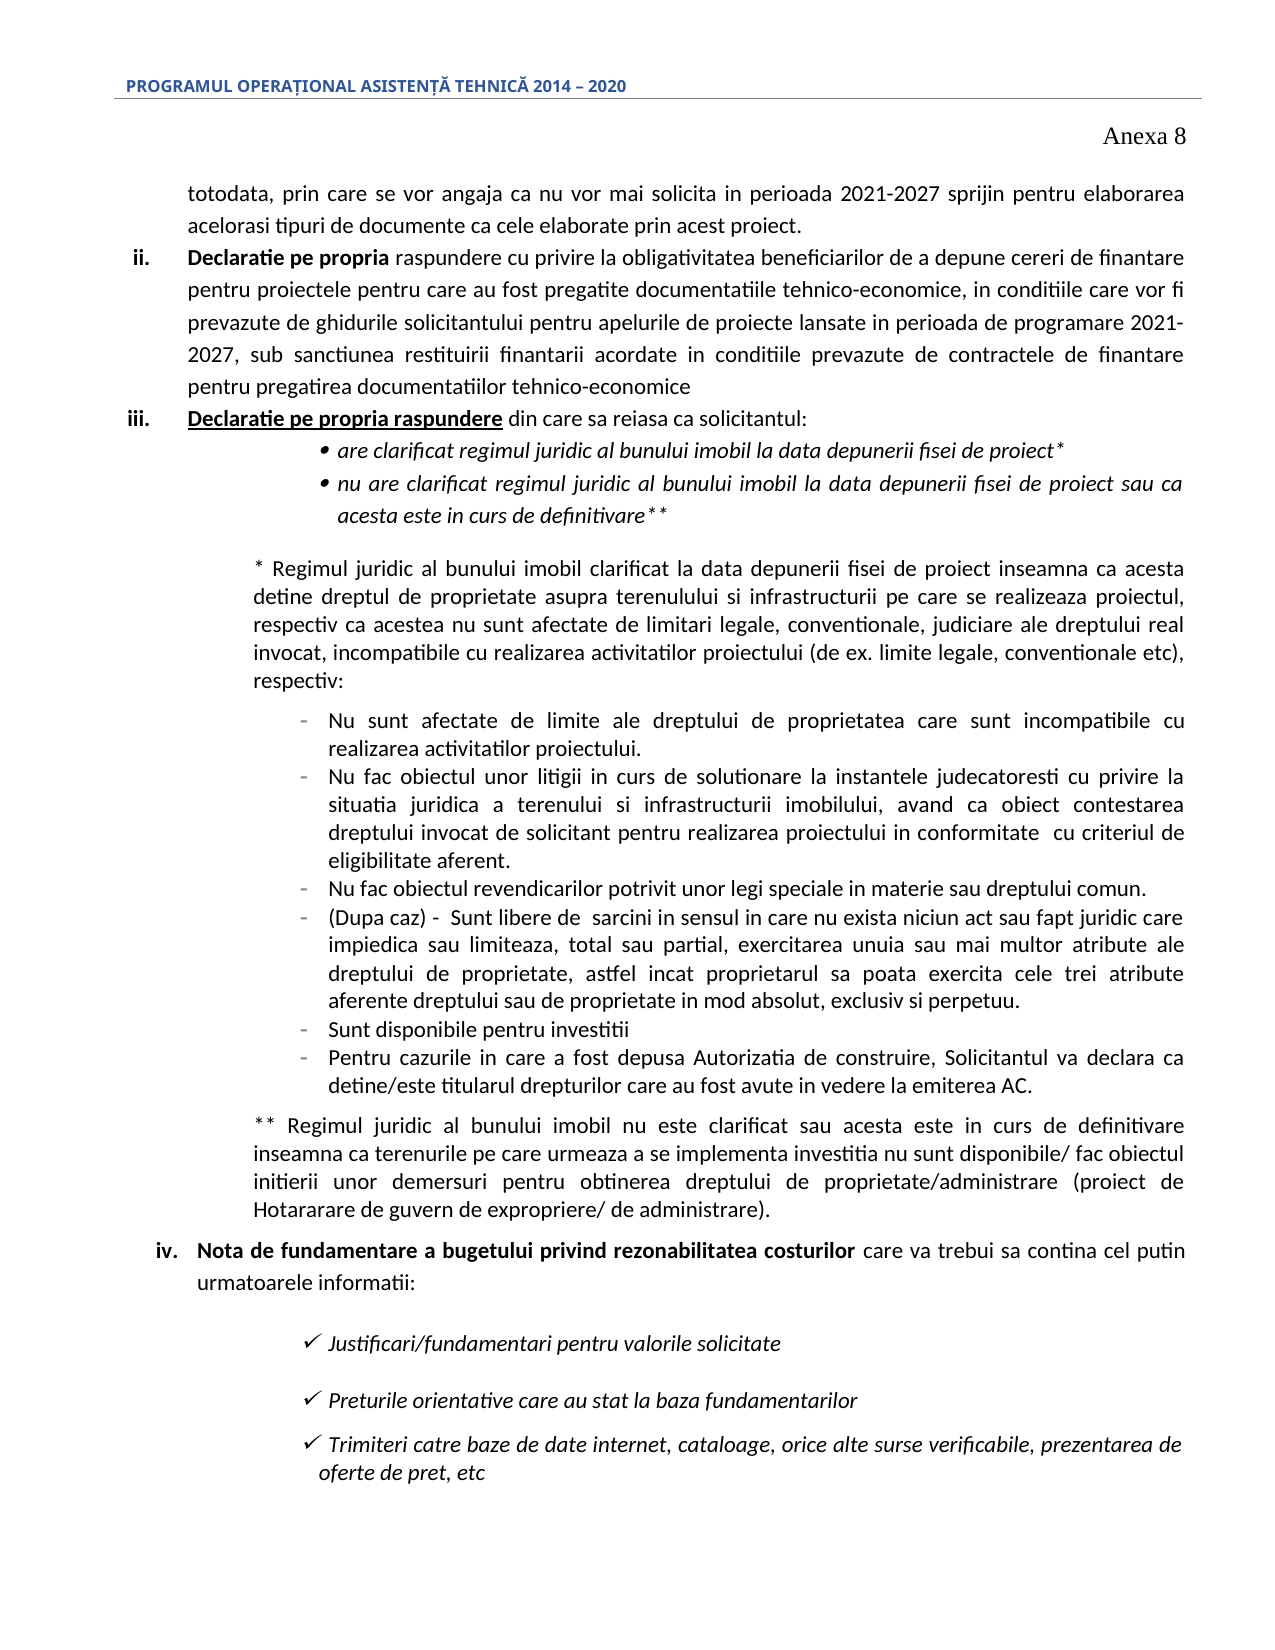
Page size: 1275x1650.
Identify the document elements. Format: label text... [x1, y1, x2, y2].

list ** Regimul juridic al bunului imobil nu este clarificat sau acesta este in curs de definitivare inseamna ca terenurile pe care urmeaza a se implementa investitia nu sunt disponibile/ fac obiectul initierii unor demersuri pentru obtinerea dreptului de proprietate/administrare (proiect de Hotararare de guvern de expropriere/ de administrare). [253, 1111, 1186, 1223]
list Preturile orientative care au stat la baza fundamentarilor [300, 1387, 1186, 1414]
list Nu fac obiectul unor litigii in curs de solutionare la instantele judecatoresti cu privire la situatia juridica a terenului si infrastructurii imobilului, avand ca obiect contestarea dreptului invocat de solicitant pentru realizarea proiectului in conformitate cu criteriul de eligibilitate aferent. [300, 762, 1186, 874]
list Declaratie pe propria raspundere din care sa reiasa ca solicitantul: [150, 404, 1186, 432]
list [150, 179, 1186, 239]
list are clarificat regimul juridic al bunului imobil la data depunerii fisei de proiect* [319, 436, 1186, 464]
list nu are clarificat regimul juridic al bunului imobil la data depunerii fisei de proiect sau ca acesta este in curs de definitivare** [319, 469, 1186, 529]
list * Regimul juridic al bunului imobil clarificat la data depunerii fisei de proiect inseamna ca acesta detine dreptul de proprietate asupra terenulului si infrastructurii pe care se realizeaza proiectul, respectiv ca acestea nu sunt afectate de limitari legale, conventionale, judiciare ale dreptului real invocat, incompatibile cu realizarea activitatilor proiectului (de ex. limite legale, conventionale etc), respectiv: [253, 554, 1186, 694]
list Nu sunt afectate de limite ale dreptului de proprietatea care sunt incompatibile cu realizarea activitatilor proiectului. [300, 706, 1186, 762]
list Trimiteri catre baze de date internet, cataloage, orice alte surse verificabile, prezentarea de oferte de pret, etc [300, 1430, 1186, 1486]
list Justificari/fundamentari pentru valorile solicitate [300, 1329, 1186, 1357]
list (Dupa caz) - Sunt libere de sarcini in sensul in care nu exista niciun act sau fapt juridic care impiedica sau limiteaza, total sau partial, exercitarea unuia sau mai multor atribute ale dreptului de proprietate, astfel incat proprietarul sa poata exercita cele trei atribute aferente dreptului sau de proprietate in mod absolut, exclusiv si perpetuu. [300, 903, 1186, 1015]
list Nu fac obiectul revendicarilor potrivit unor legi speciale in materie sau dreptului comun. [300, 874, 1186, 903]
list Declaratie pe propria raspundere cu privire la obligativitatea beneficiarilor de a depune cereri de finantare pentru proiectele pentru care au fost pregatite documentatiile tehnico-economice, in conditiile care vor fi prevazute de ghidurile solicitantului pentru apelurile de proiecte lansate in perioada de programare 2021-2027, sub sanctiunea restituirii finantarii acordate in conditiile prevazute de contractele de finantare pentru pregatirea documentatiilor tehnico-economice [150, 243, 1186, 400]
list Pentru cazurile in care a fost depusa Autorizatia de construire, Solicitantul va declara ca detine/este titularul drepturilor care au fost avute in vedere la emiterea AC. [300, 1043, 1186, 1099]
list Nota de fundamentare a bugetului privind rezonabilitatea costurilor care va trebui sa contina cel putin urmatoarele informatii: [178, 1236, 1186, 1296]
list Sunt disponibile pentru investitii [300, 1015, 1186, 1043]
